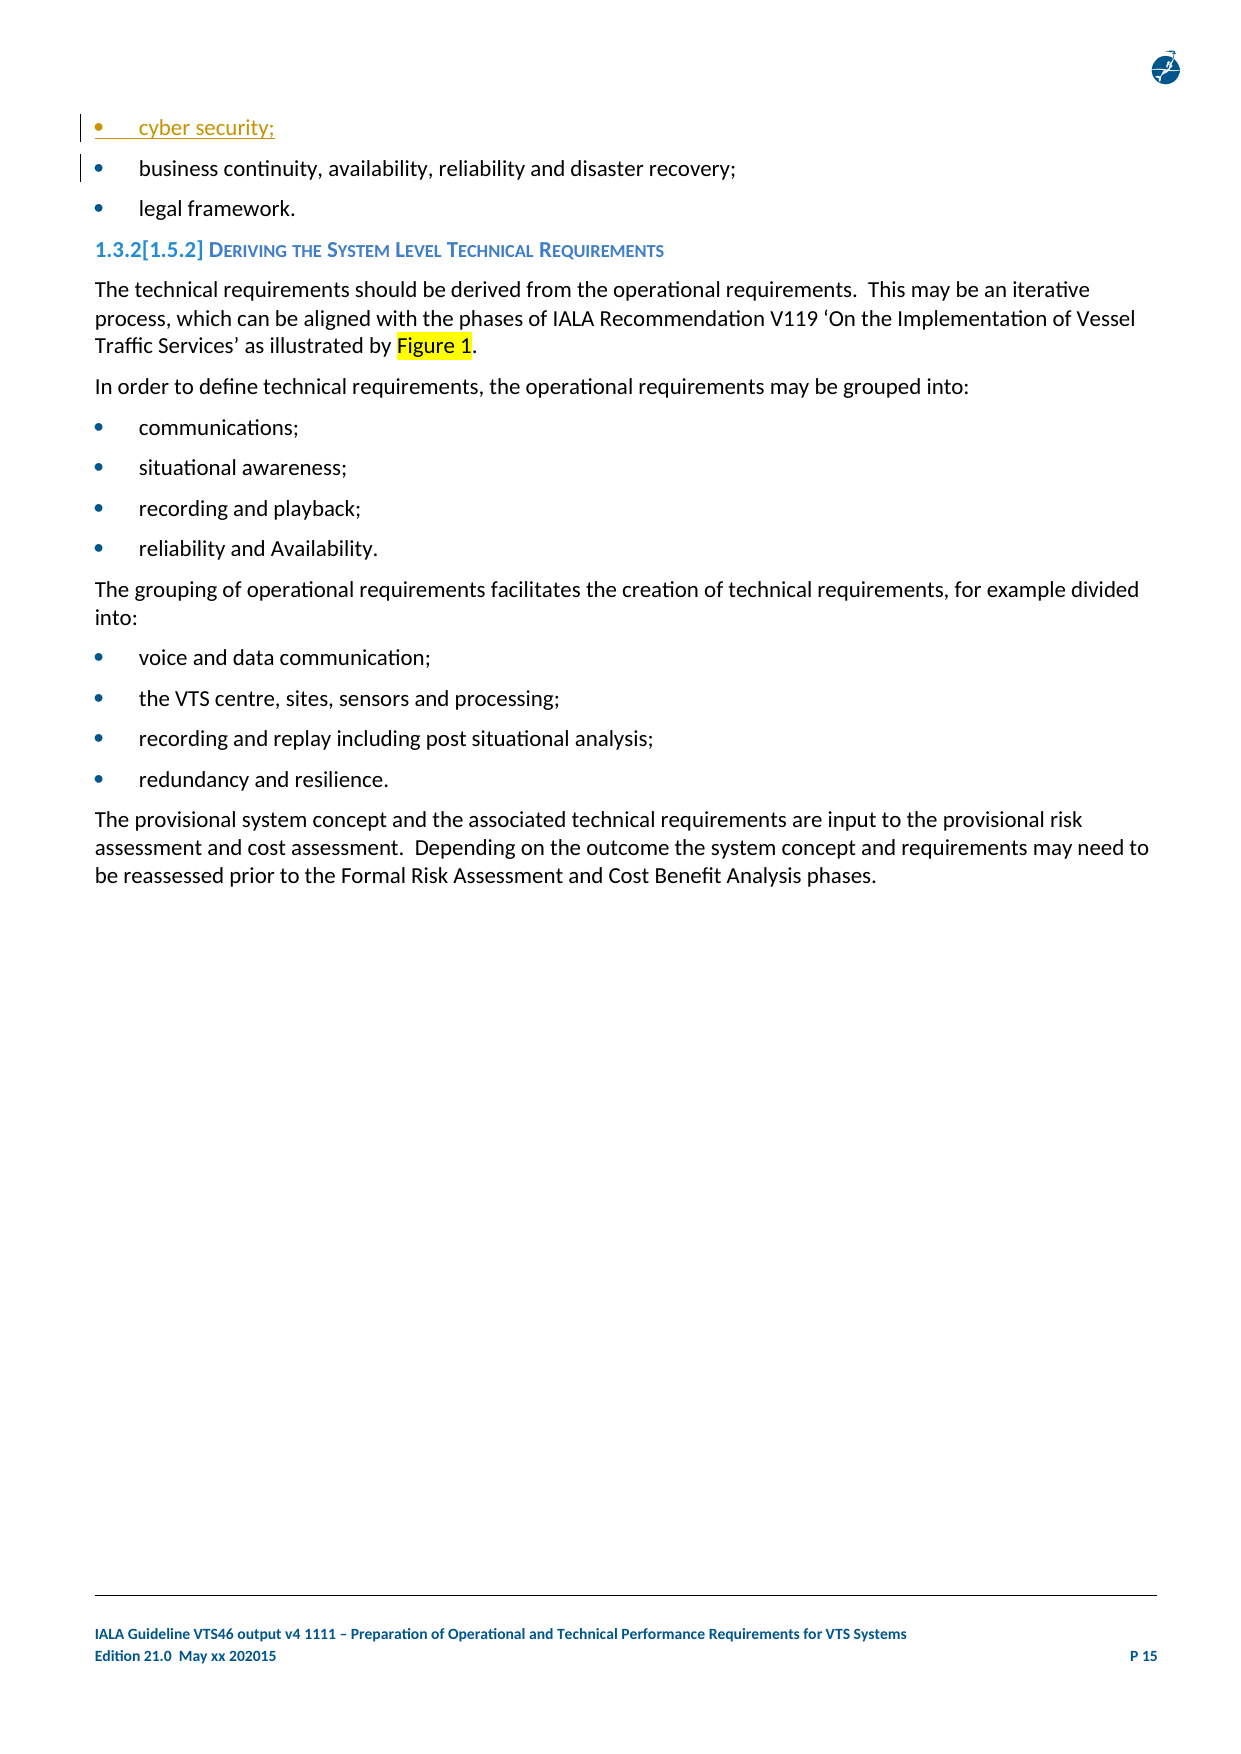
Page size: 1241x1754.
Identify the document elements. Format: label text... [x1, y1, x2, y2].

text communications; [94, 413, 1157, 441]
text situational awareness; [94, 453, 1157, 481]
text the VTS centre, sites, sensors and processing; [94, 684, 1157, 712]
text reliability and Availability. [94, 534, 1157, 562]
text The provisional system concept and the associated technical requirements are input to the provisional risk assessment and cost assessment. Depending on the outcome the system concept and requirements may need to be reassessed prior to the Formal Risk Assessment and Cost Benefit Analysis phases. [94, 805, 1157, 889]
text legal framework. [94, 194, 1157, 223]
text recording and playback; [94, 494, 1157, 522]
text recording and replay including post situational analysis; [94, 724, 1157, 752]
text redundancy and resilience. [94, 765, 1157, 793]
subtitle Deriving the System Level Technical Requirements [94, 235, 1157, 263]
text voice and data communication; [94, 643, 1157, 671]
picture [1120, 0, 1239, 119]
text The technical requirements should be derived from the operational requirements. This may be an iterative process, which can be aligned with the phases of IALA Recommendation V119 ‘On the Implementation of Vessel Traffic Services’ as illustrated by Figure 1. [94, 276, 1157, 360]
text business continuity, availability, reliability and disaster recovery; [94, 154, 1157, 182]
text The grouping of operational requirements facilitates the creation of technical requirements, for example divided into: [94, 575, 1157, 631]
text In order to define technical requirements, the operational requirements may be grouped into: [94, 372, 1157, 400]
